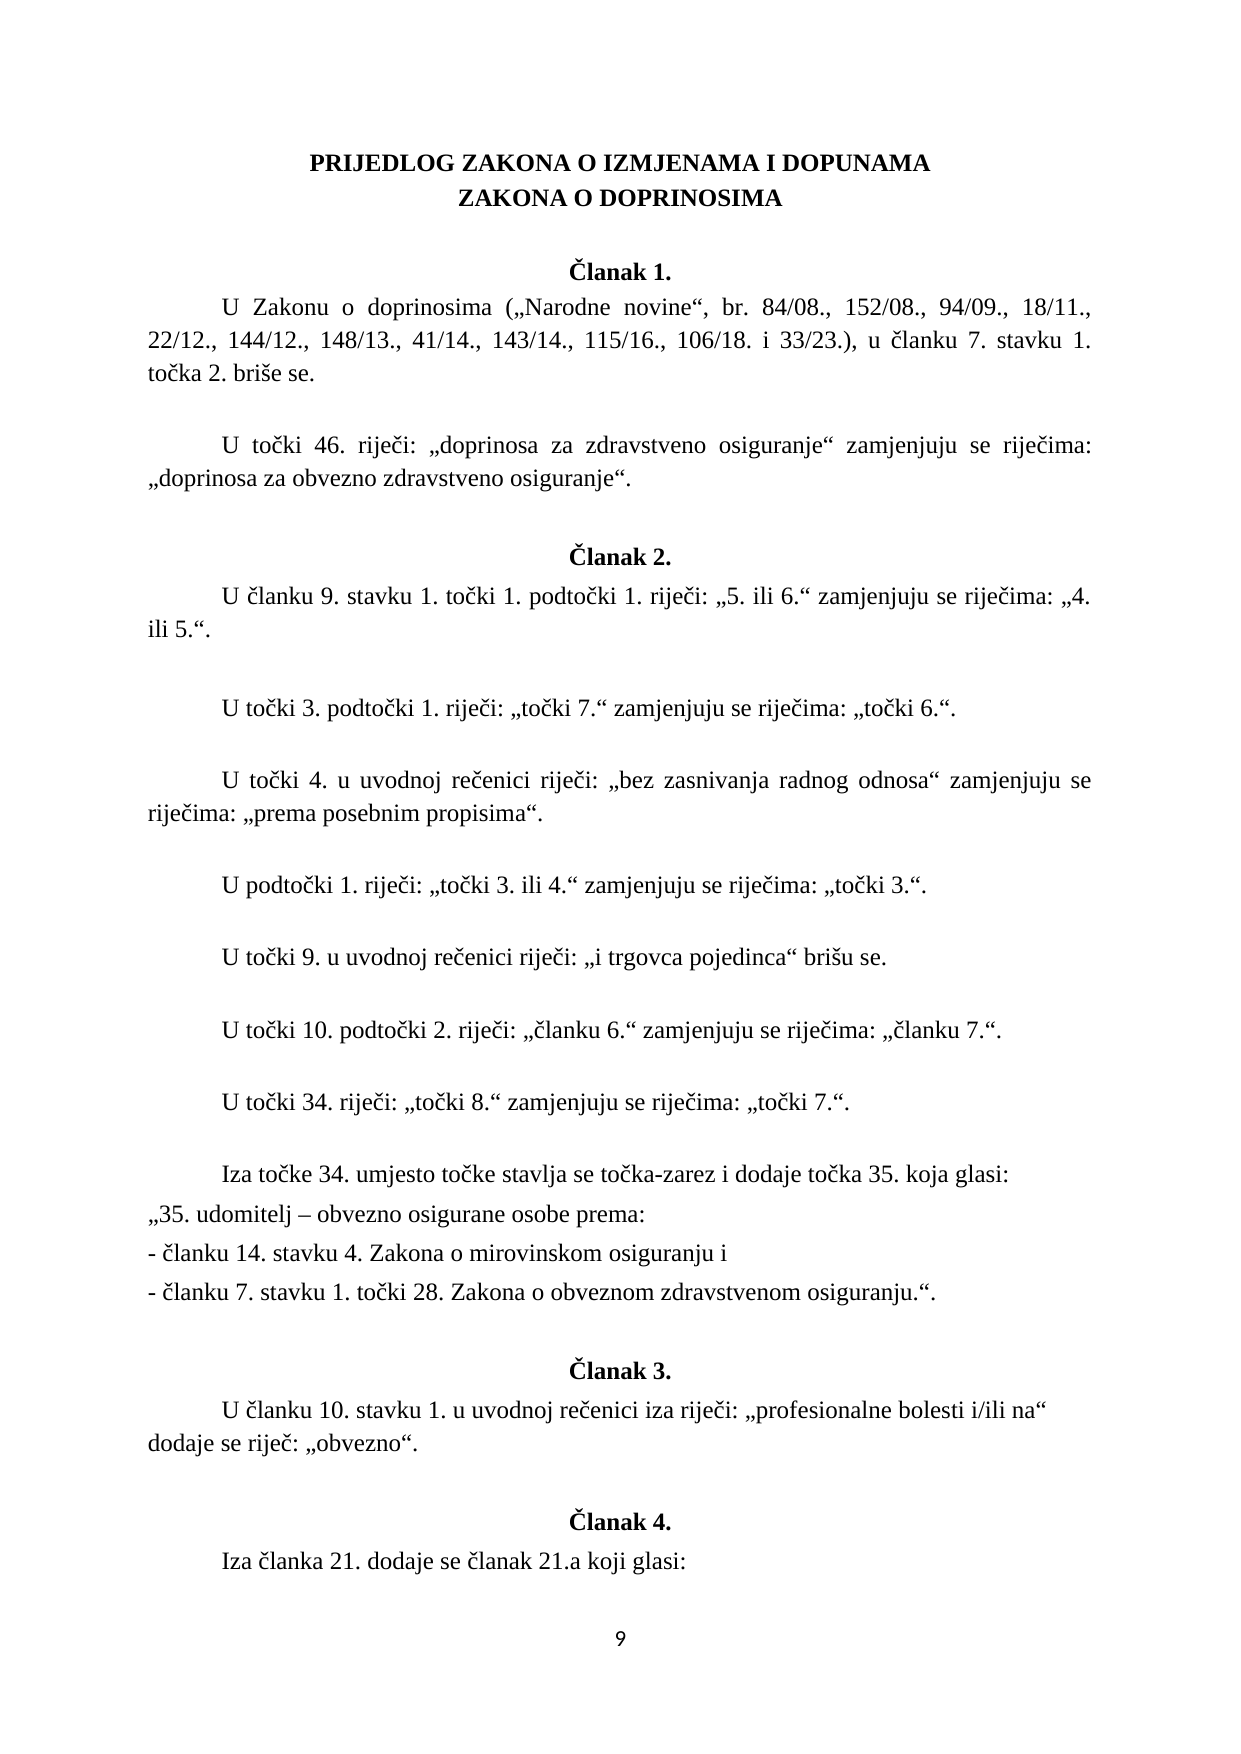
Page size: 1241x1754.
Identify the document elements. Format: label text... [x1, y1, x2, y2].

text U članku 9. stavku 1. točki 1. podtočki 1. riječi: „5. ili 6.“ zamjenjuju se riječima: „4. ili 5.“. [148, 581, 1093, 643]
text U točki 9. u uvodnoj rečenici riječi: „i trgovca pojedinca“ brišu se. [148, 942, 1093, 971]
text Iza članka 21. dodaje se članak 21.a koji glasi: [148, 1546, 1093, 1574]
text U podtočki 1. riječi: „točki 3. ili 4.“ zamjenjuju se riječima: „točki 3.“. [148, 870, 1093, 899]
text „35. udomitelj – obvezno osigurane osobe prema: [148, 1199, 1093, 1227]
text PRIJEDLOG ZAKONA O IZMJENAMA I DOPUNAMA [148, 148, 1093, 176]
text Članak 3. [148, 1356, 1093, 1384]
text Članak 2. [148, 542, 1093, 571]
text U Zakonu o doprinosima („Narodne novine“, br. 84/08., 152/08., 94/09., 18/11., 22/12., 144/12., 148/13., 41/14., 143/14., 115/16., 106/18. i 33/23.), u članku 7. stavku 1. točka 2. briše se. [148, 292, 1093, 387]
text - članku 14. stavku 4. Zakona o mirovinskom osiguranju i [148, 1238, 1093, 1267]
text Članak 4. [148, 1507, 1093, 1535]
text U točki 10. podtočki 2. riječi: „članku 6.“ zamjenjuju se riječima: „članku 7.“. [148, 1015, 1093, 1043]
text U točki 3. podtočki 1. riječi: „točki 7.“ zamjenjuju se riječima: „točki 6.“. [148, 693, 1093, 721]
text ZAKONA O DOPRINOSIMA [148, 183, 1093, 211]
text U članku 10. stavku 1. u uvodnoj rečenici iza riječi: „profesionalne bolesti i/ili na“ dodaje se riječ: „obvezno“. [148, 1395, 1093, 1457]
text U točki 34. riječi: „točki 8.“ zamjenjuju se riječima: „točki 7.“. [148, 1087, 1093, 1116]
text - članku 7. stavku 1. točki 28. Zakona o obveznom zdravstvenom osiguranju.“. [148, 1277, 1093, 1306]
text U točki 46. riječi: „doprinosa za zdravstveno osiguranje“ zamjenjuju se riječima: „doprinosa za obvezno zdravstveno osiguranje“. [148, 430, 1093, 492]
text Članak 1. [148, 257, 1093, 286]
text U točki 4. u uvodnoj rečenici riječi: „bez zasnivanja radnog odnosa“ zamjenjuju se riječima: „prema posebnim propisima“. [148, 765, 1093, 827]
text Iza točke 34. umjesto točke stavlja se točka-zarez i dodaje točka 35. koja glasi: [148, 1159, 1093, 1188]
